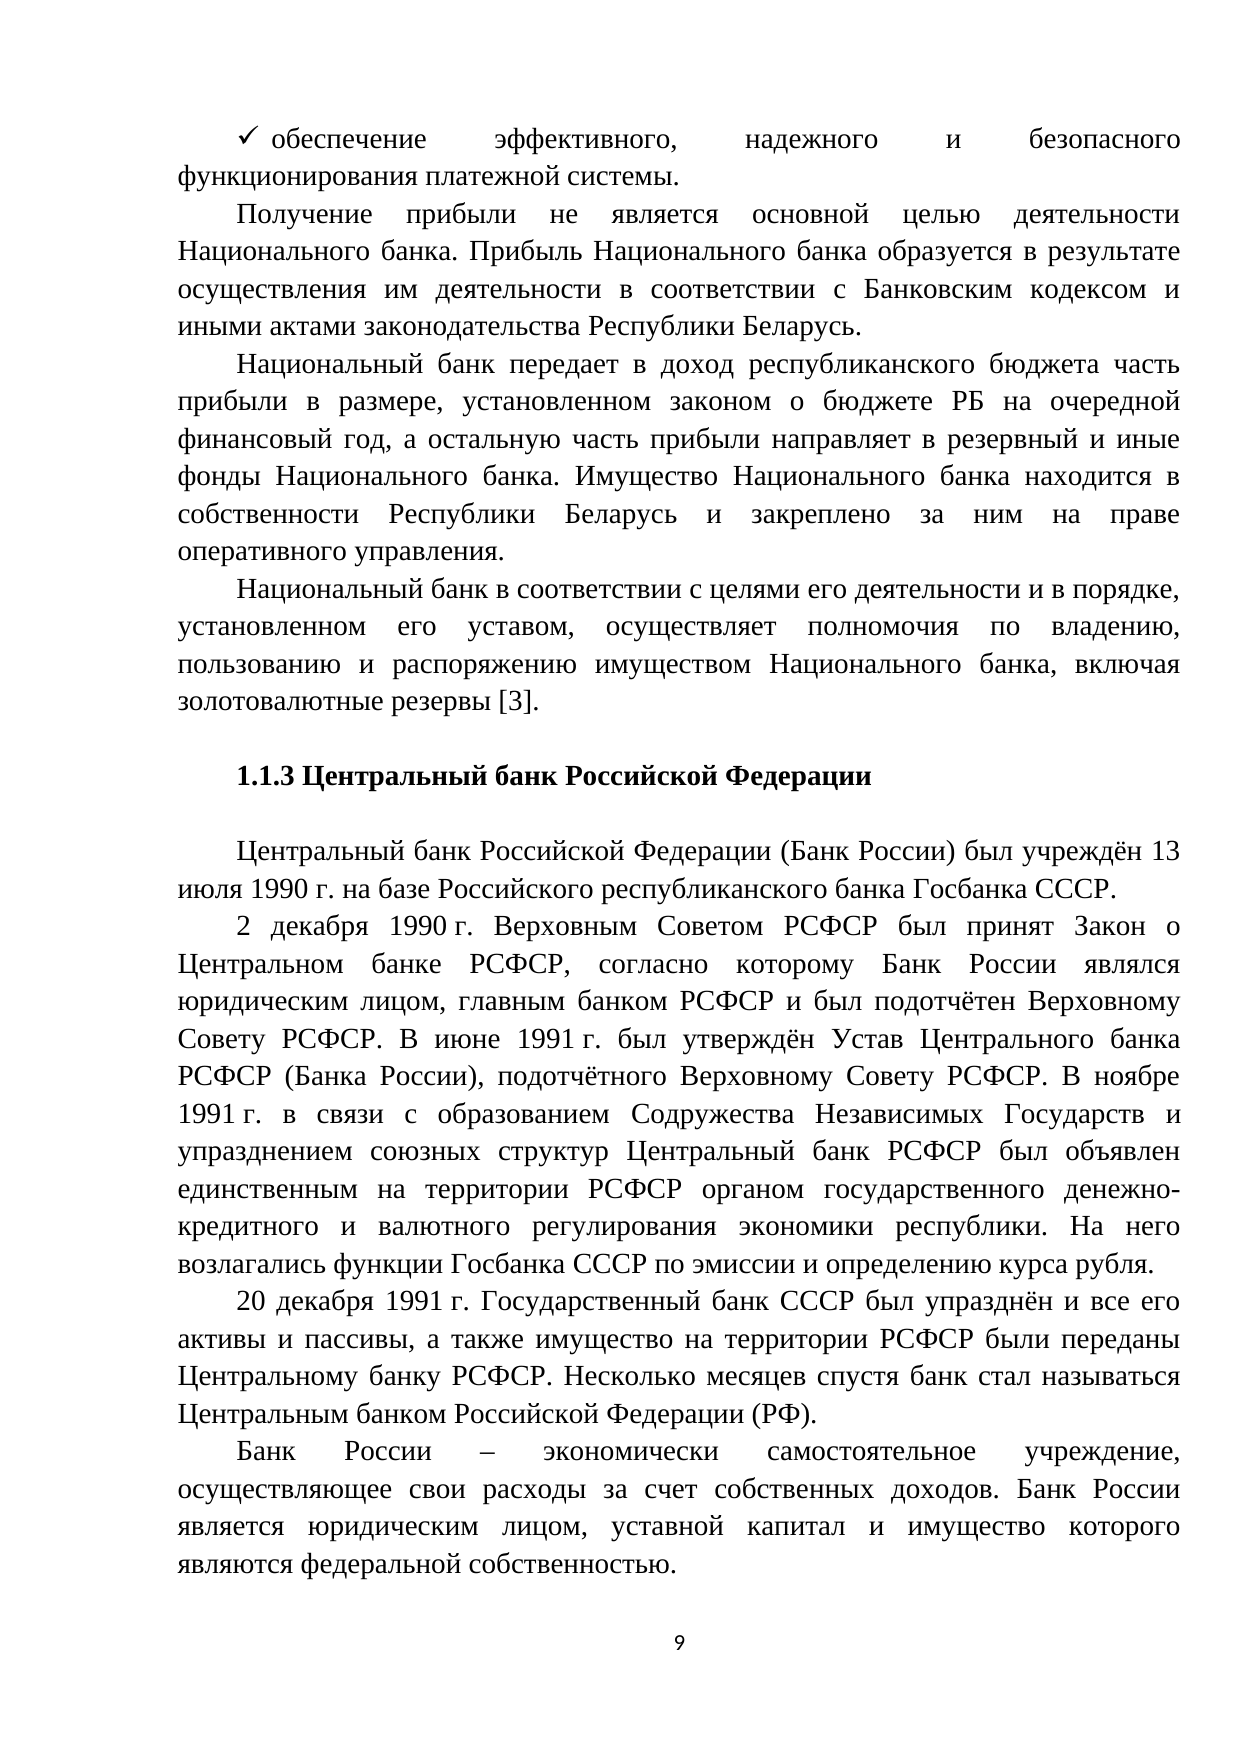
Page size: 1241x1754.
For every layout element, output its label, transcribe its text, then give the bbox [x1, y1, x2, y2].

list обеспечение эффективного, надежного и безопасного функционирования платежной системы. [177, 118, 1181, 193]
text Получение прибыли не является основной целью деятельности Национального банка. Прибыль Национального банка образуется в результате осуществления им деятельности в соответствии с Банковским кодексом и иными актами законодательства Республики Беларусь. [177, 193, 1181, 343]
text Национальный банк в соответствии с целями его деятельности и в порядке, установленном его уставом, осуществляет полномочия по владению, пользованию и распоряжению имуществом Национального банка, включая золотовалютные резервы [3]. [177, 568, 1181, 718]
text Национальный банк передает в доход республиканского бюджета часть прибыли в размере, установленном законом о бюджете РБ на очередной финансовый год, а остальную часть прибыли направляет в резервный и иные фонды Национального банка. Имущество Национального банка находится в собственности Республики Беларусь и закреплено за ним на праве оперативного управления. [177, 343, 1181, 568]
text 2 декабря . Верховным Советом РСФСР был принят Закон о Центральном банке РСФСР, согласно которому Банк России являлся юридическим лицом, главным банком РСФСР и был подотчётен Верховному Совету РСФСР. В июне 1991 г. был утверждён Устав Центрального банка РСФСР (Банка России), подотчётного Верховному Совету РСФСР. В ноябре . в связи с образованием Содружества Независимых Государств и упразднением союзных структур Центральный банк РСФСР был объявлен единственным на территории РСФСР органом государственного денежно-кредитного и валютного регулирования экономики республики. На него возлагались функции Госбанка СССР по эмиссии и определению курса рубля. [177, 906, 1181, 1281]
text 1.1.3 Центральный банк Российской Федерации [177, 756, 1181, 793]
text Центральный банк Российской Федерации (Банк России) был учреждён 13 июля 1990 г. на базе Российского республиканского банка Госбанка СССР. [177, 831, 1181, 906]
text Банк России – экономически самостоятельное учреждение, осуществляющее свои расходы за счет собственных доходов. Банк России является юридическим лицом, уставной капитал и имущество которого являются федеральной собственностью. [177, 1431, 1181, 1581]
text 20 декабря . Государственный банк СССР был упразднён и все его активы и пассивы, а также имущество на территории РСФСР были переданы Центральному банку РСФСР. Несколько месяцев спустя банк стал называться Центральным банком Российской Федерации (РФ). [177, 1281, 1181, 1431]
